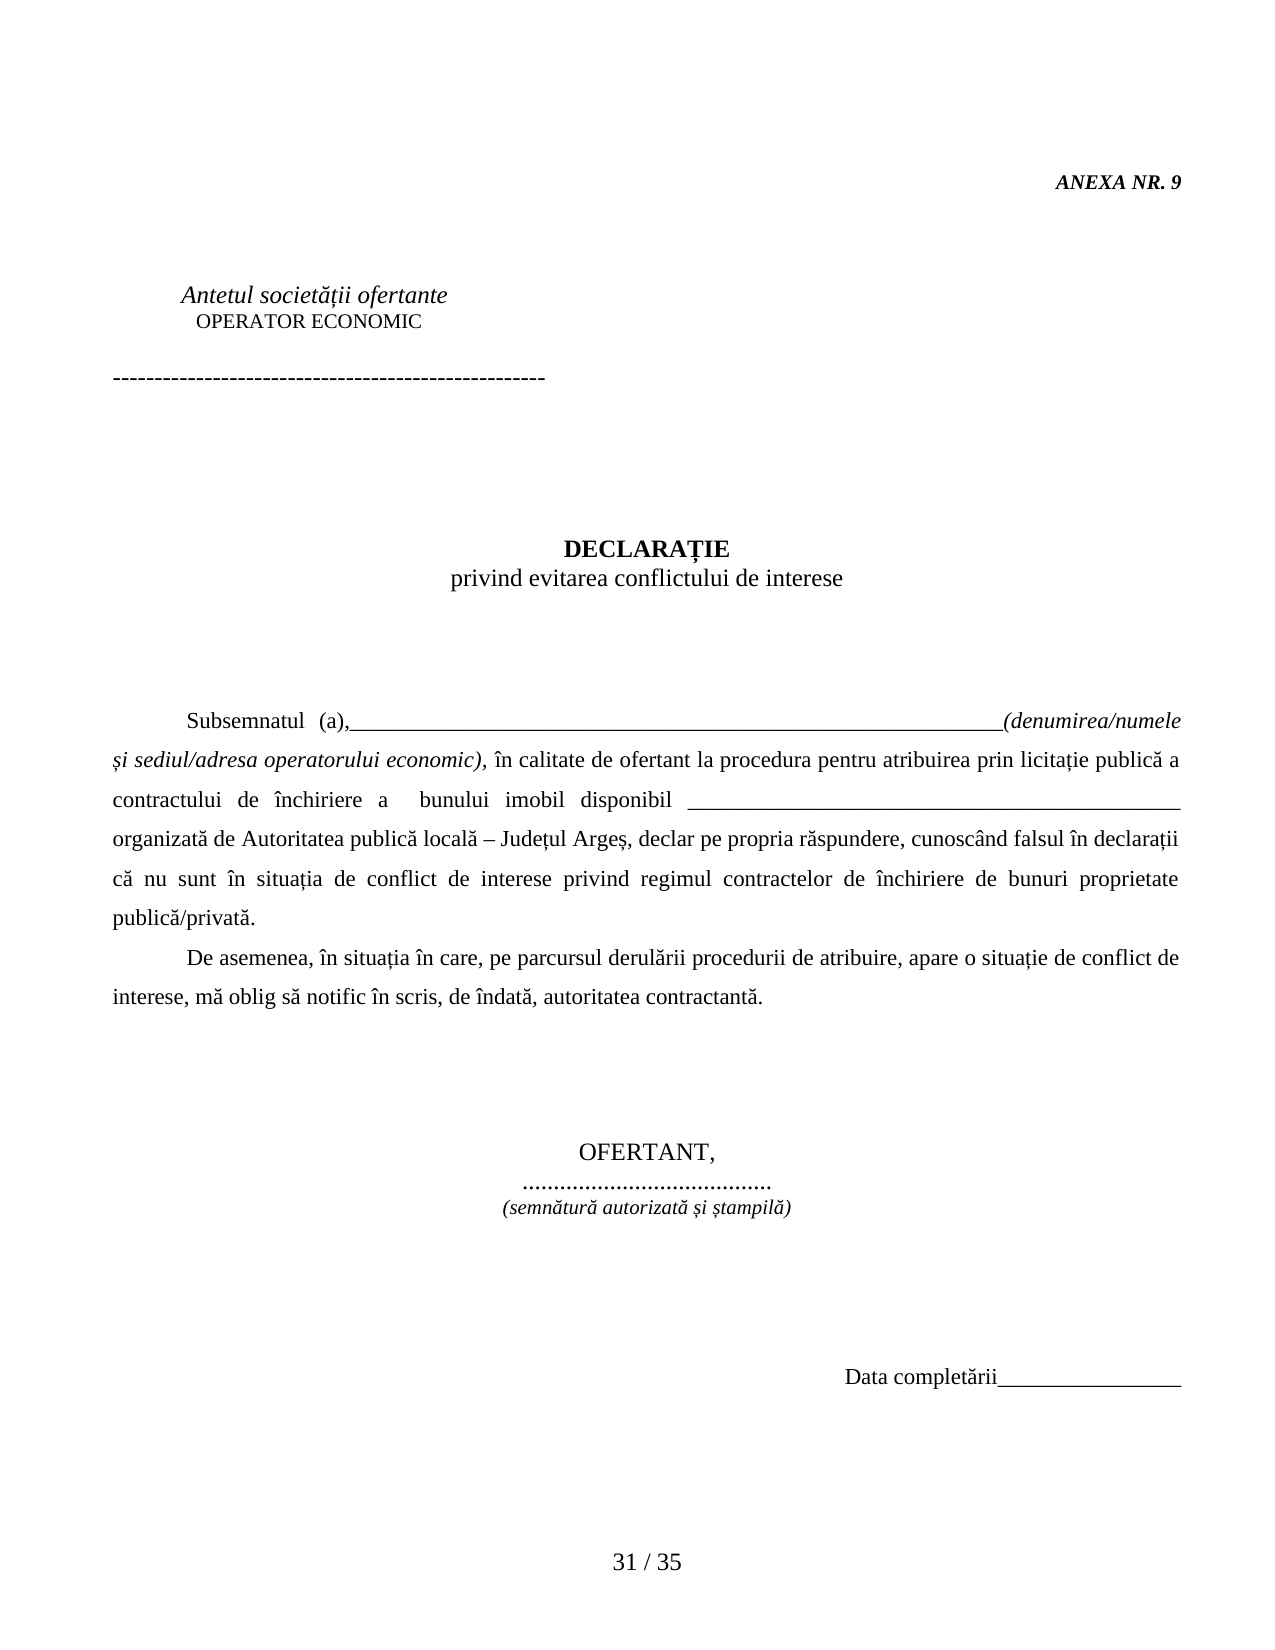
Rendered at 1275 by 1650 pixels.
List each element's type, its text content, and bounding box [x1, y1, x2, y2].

text ---------------------------------------------------- [112, 362, 1181, 390]
text ........................................ [112, 1166, 1181, 1195]
text privind evitarea conflictului de interese [112, 563, 1181, 592]
text DECLARAȚIE [112, 534, 1181, 563]
text Antetul societății ofertante [112, 280, 1181, 309]
text Subsemnatul (a),_________________________________________________________(denumirea/numele și sediul/adresa operatorului economic), în calitate de ofertant la procedura pentru atribuirea prin licitație publică a contractului de închiriere a bunului imobil disponibil ___________________________________________ organizată de Autoritatea publică locală – Județul Argeș, declar pe propria răspundere, cunoscând falsul în declarații că nu sunt în situația de conflict de interese privind regimul contractelor de închiriere de bunuri proprietate publică/privată. [112, 707, 1181, 930]
text ANEXA NR. 9 [112, 170, 1181, 194]
text OFERTANT, [112, 1137, 1181, 1166]
text (semnătură autorizată și ștampilă) [112, 1195, 1181, 1219]
text OPERATOR ECONOMIC [112, 309, 1181, 333]
text Data completării________________ [112, 1363, 1181, 1389]
text De asemenea, în situația în care, pe parcursul derulării procedurii de atribuire, apare o situație de conflict de interese, mă oblig să notific în scris, de îndată, autoritatea contractantă. [112, 943, 1181, 1009]
